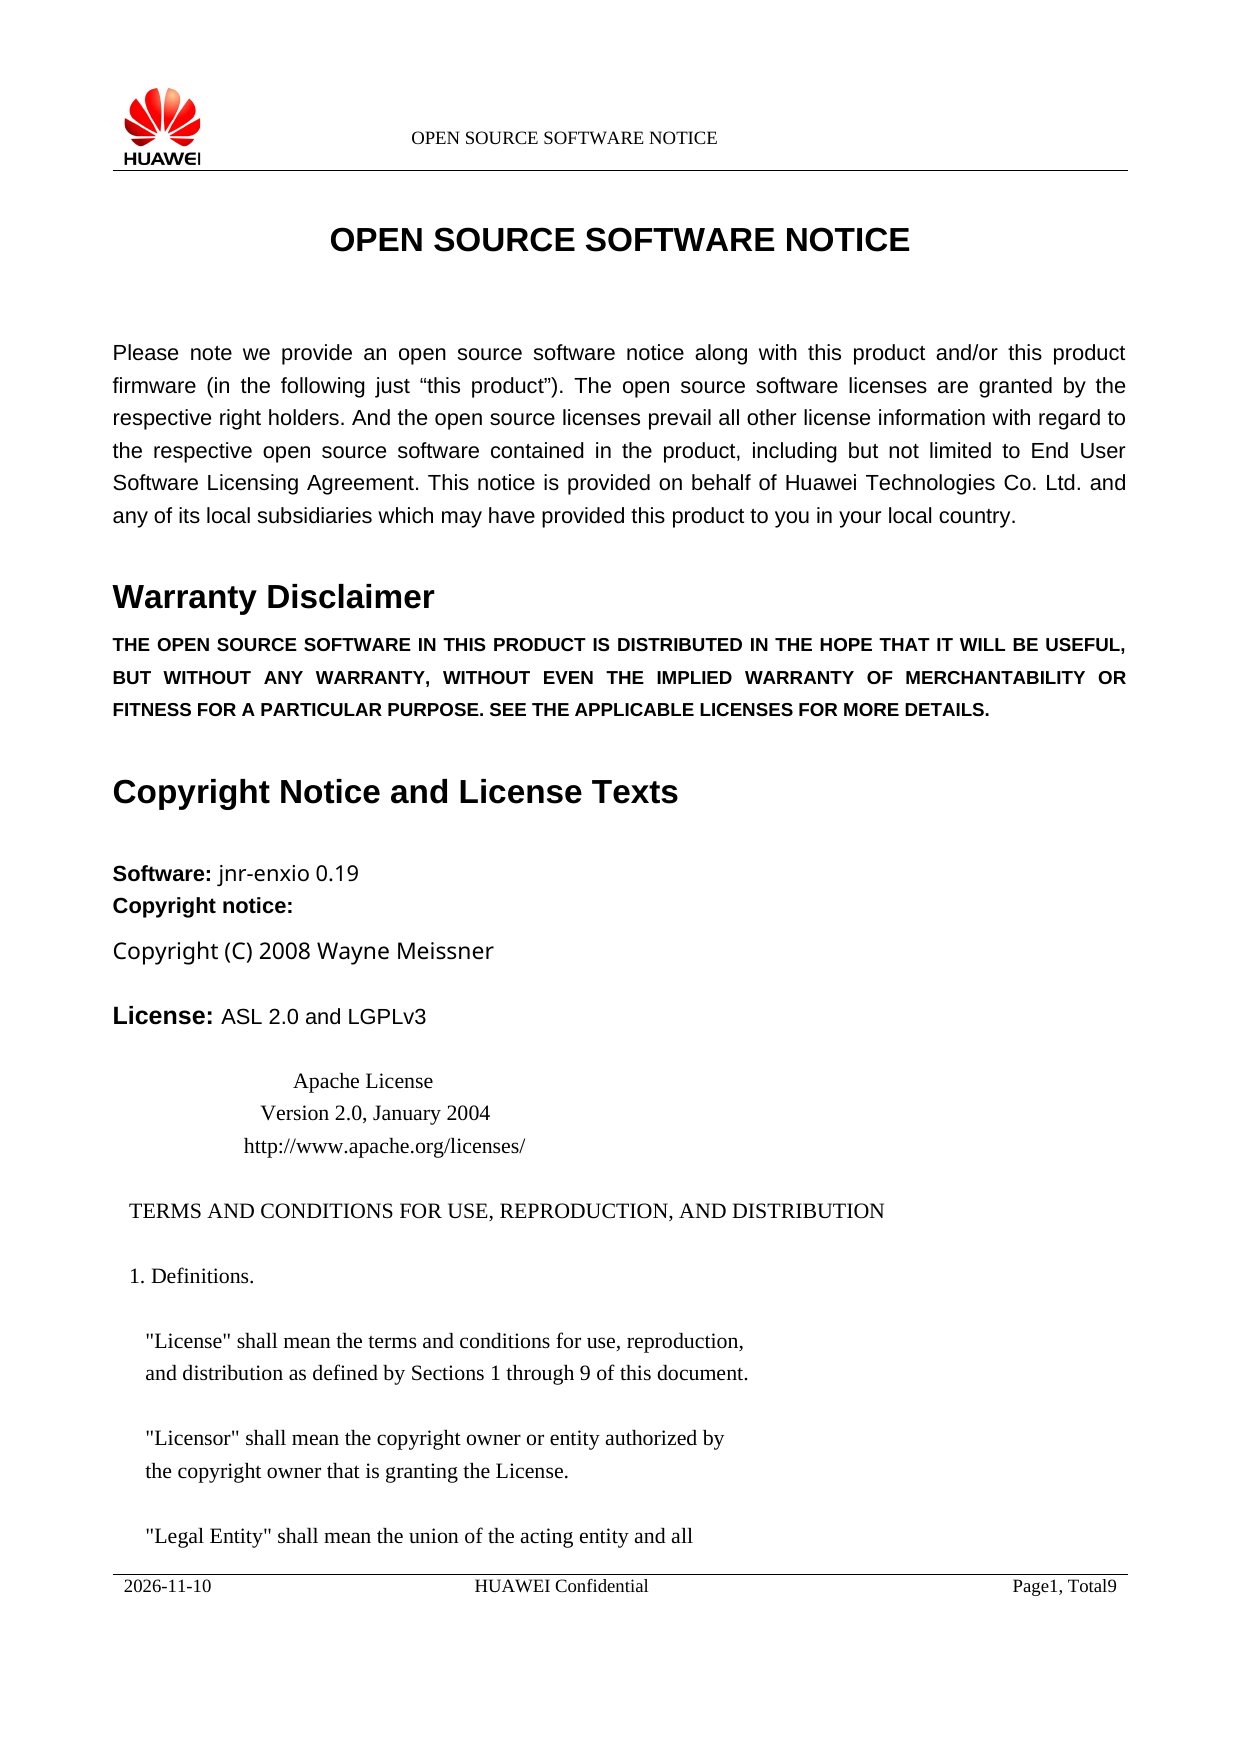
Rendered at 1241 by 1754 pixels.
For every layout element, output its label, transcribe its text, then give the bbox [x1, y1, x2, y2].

text Please note we provide an open source software notice along with this product and/or this product firmware (in the following just “this product”). The open source software licenses are granted by the respective right holders. And the open source licenses prevail all other license information with regard to the respective open source software contained in the product, including but not limited to End User Software Licensing Agreement. This notice is provided on behalf of Huawei Technologies Co. Ltd. and any of its local subsidiaries which may have provided this product to you in your local country. [112, 336, 1128, 531]
text Copyright (C) 2008 Wayne Meissner [112, 934, 1128, 999]
text The open source software in this product is distributed in the hope that it will be useful, but WITHOUT ANY WARRANTY, without even the implied warranty of MERCHANTABILITY or FITNESS FOR A PARTICULAR PURPOSE. See the applicable licenses for more details. [112, 629, 1128, 726]
picture [124, 88, 201, 165]
text Warranty Disclaimer [112, 564, 1128, 629]
title Software: jnr-enxio 0.19 [112, 856, 1128, 889]
text Copyright notice: [112, 889, 1128, 921]
text License: ASL 2.0 and LGPLv3 [112, 999, 1128, 1031]
text OPEN SOURCE SOFTWARE NOTICE [112, 206, 1128, 271]
text Copyright Notice and License Texts [112, 759, 1128, 824]
